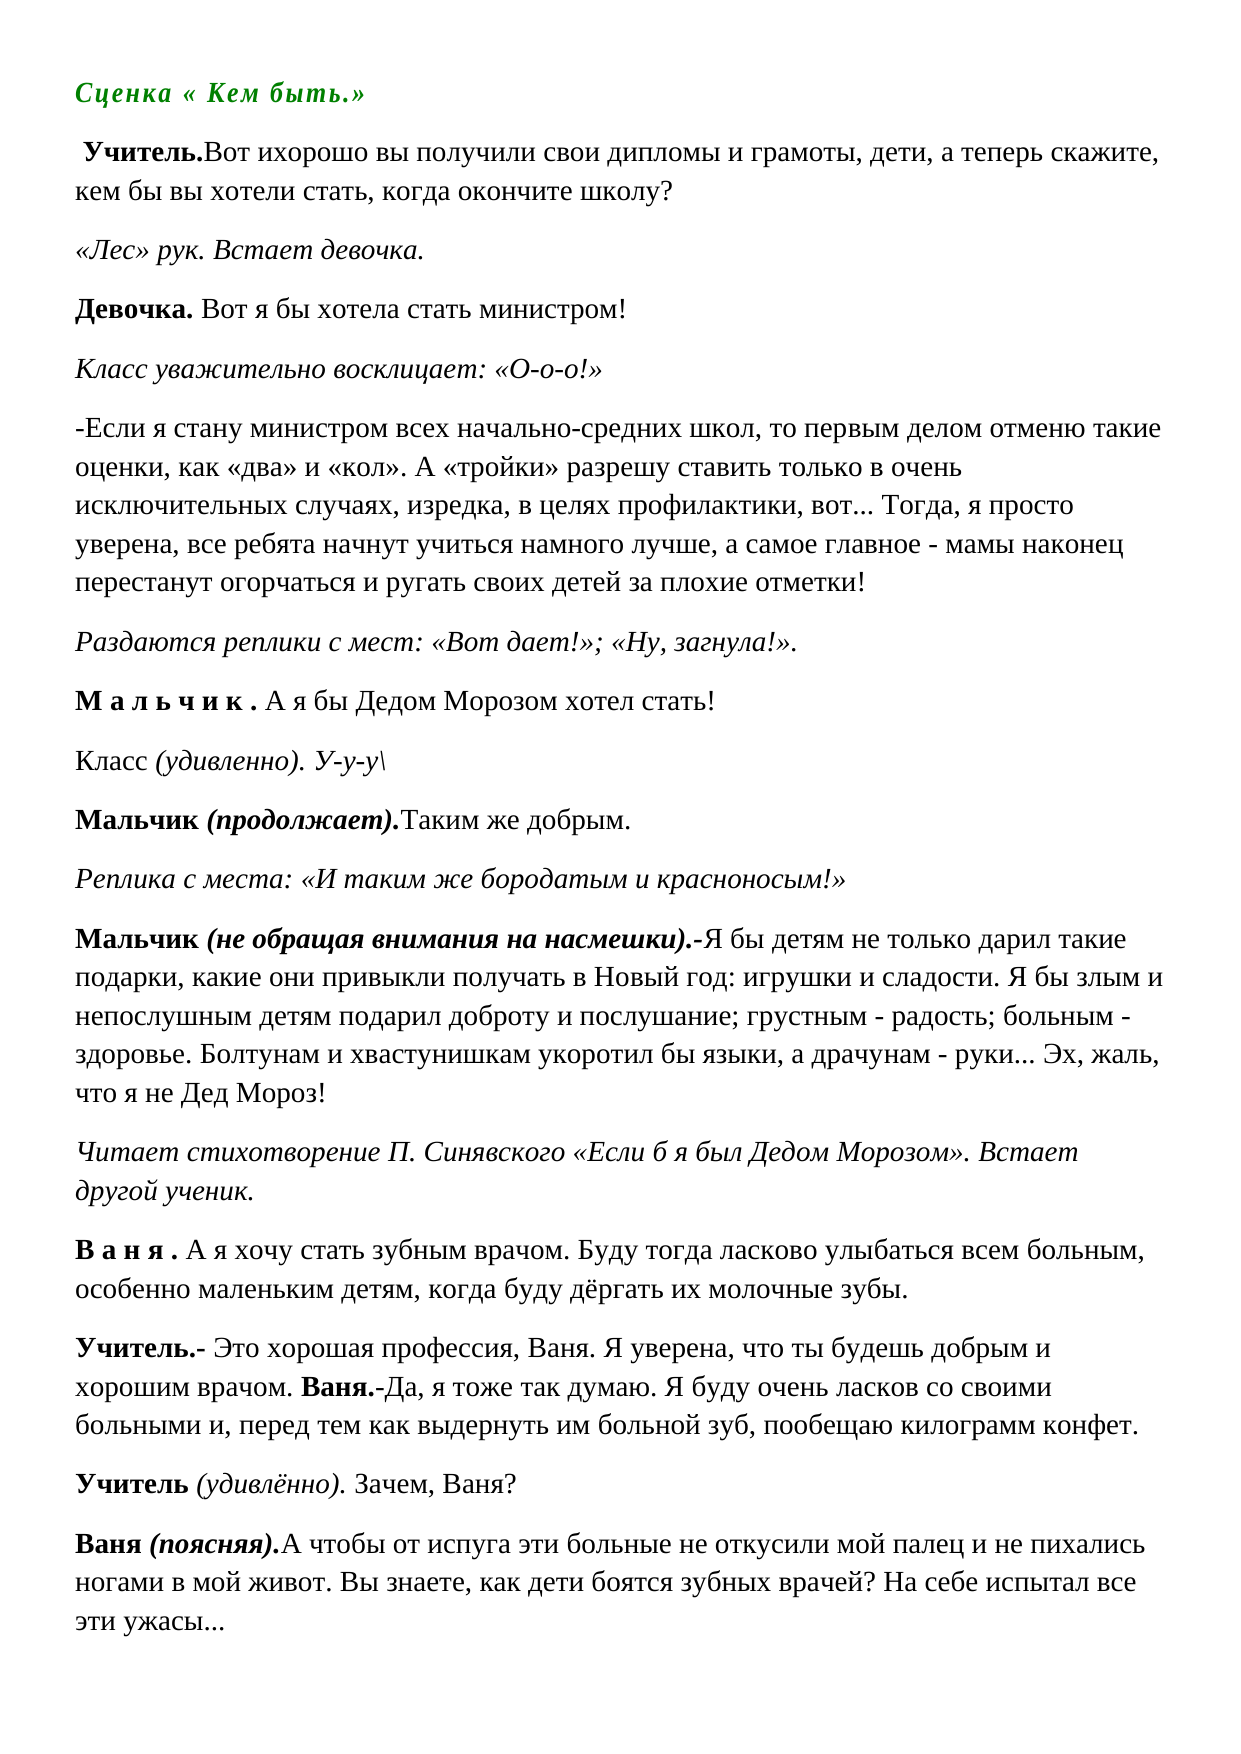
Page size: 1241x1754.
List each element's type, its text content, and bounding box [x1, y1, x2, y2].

text Мальчик (продолжает).Таким же добрым. [75, 802, 1165, 836]
text -Если я стану министром всех начально-средних школ, то первым делом отменю такие оценки, как «два» и «кол». А «тройки» разрешу ставить только в очень исключительных случаях, изредка, в целях профилактики, вот... Тогда, я просто уверена, все ребята начнут учиться намного лучше, а самое главное - мамы наконец перестанут огорчаться и ругать своих детей за плохие отметки! [75, 410, 1165, 598]
text Девочка. Вот я бы хотела стать министром! [75, 292, 1165, 325]
text М а л ь ч и к . А я бы Дедом Морозом хотел стать! [75, 683, 1165, 717]
text Учитель (удивлённо). Зачем, Ваня? [75, 1467, 1165, 1500]
text Читает стихотворение П. Синявского «Если б я был Дедом Морозом». Встает другой ученик. [75, 1134, 1165, 1206]
text Учитель.- Это хорошая профессия, Ваня. Я уверена, что ты будешь добрым и хорошим врачом. Ваня.-Да, я тоже так думаю. Я буду очень ласков со своими больными и, перед тем как выдернуть им больной зуб, пообещаю килограмм конфет. [75, 1330, 1165, 1441]
text Реплика с места: «И таким же бородатым и красноносым!» [75, 861, 1165, 895]
text Сценка « Кем быть.» [75, 75, 1165, 108]
text «Лес» рук. Встает девочка. [75, 232, 1165, 266]
text Учитель.Вот ихорошо вы получили свои дипломы и грамоты, дети, а теперь скажите, кем бы вы хотели стать, когда окончите школу? [75, 134, 1165, 206]
text Ваня (поясняя).А чтобы от испуга эти больные не откусили мой палец и не пихались ногами в мой живот. Вы знаете, как дети боятся зубных врачей? На себе испытал все эти ужасы... [75, 1526, 1165, 1637]
text Класс уважительно восклицает: «О-о-о!» [75, 351, 1165, 384]
text Мальчик (не обращая внимания на насмешки).-Я бы детям не только дарил такие подарки, какие они привыкли получать в Новый год: игрушки и сладости. Я бы злым и непослушным детям подарил доброту и послушание; грустным - радость; больным -здоровье. Болтунам и хвастунишкам укоротил бы языки, а драчунам - руки... Эх, жаль, что я не Дед Мороз! [75, 921, 1165, 1108]
text В а н я . А я хочу стать зубным врачом. Буду тогда ласково улыбаться всем больным, особенно маленьким детям, когда буду дёргать их молочные зубы. [75, 1232, 1165, 1304]
text Класс (удивленно). У-у-у\ [75, 743, 1165, 776]
text Раздаются реплики с мест: «Вот дает!»; «Ну, загнула!». [75, 624, 1165, 657]
